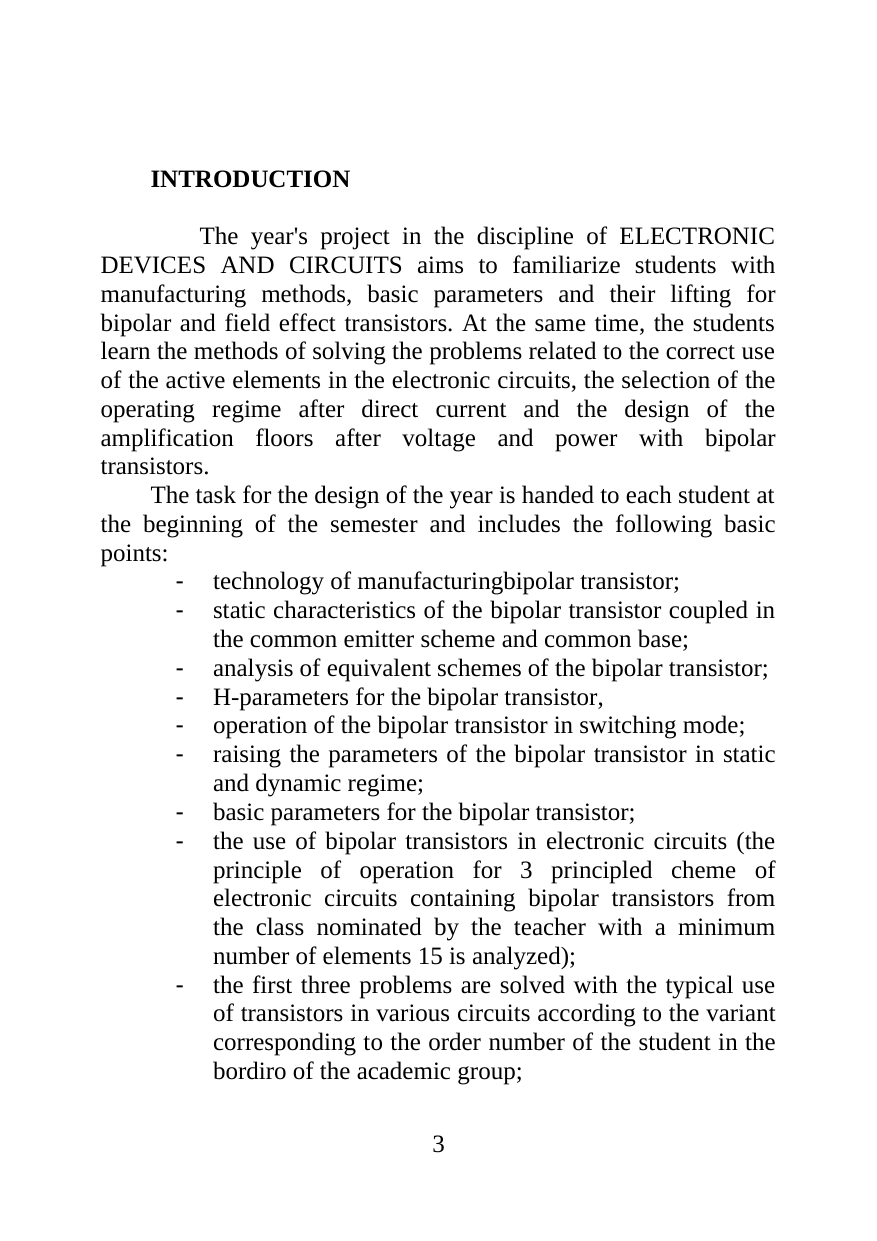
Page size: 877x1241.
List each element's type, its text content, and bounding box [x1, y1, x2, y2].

list static characteristics of the bipolar transistor coupled in the common emitter scheme and common base; [175, 595, 776, 653]
list the use of bipolar transistors in electronic circuits (the principle of operation for 3 principled cheme of electronic circuits containing bipolar transistors from the class nominated by the teacher with a minimum number of elements 15 is analyzed); [175, 826, 776, 970]
list the first three problems are solved with the typical use of transistors in various circuits according to the variant corresponding to the order number of the student in the bordiro of the academic group; [175, 970, 776, 1085]
text The year's project in the discipline of ELECTRONIC DEVICES AND CIRCUITS aims to familiarize students with manufacturing methods, basic parameters and their lifting for bipolar and field effect transistors. At the same time, the students learn the methods of solving the problems related to the correct use of the active elements in the electronic circuits, the selection of the operating regime after direct current and the design of the amplification floors after voltage and power with bipolar transistors. [100, 221, 776, 480]
list analysis of equivalent schemes of the bipolar transistor; [175, 653, 776, 682]
list raising the parameters of the bipolar transistor in static and dynamic regime; [175, 739, 776, 797]
text INTRODUCTION [100, 164, 776, 193]
list operation of the bipolar transistor in switching mode; [175, 711, 776, 739]
list H-parameters for the bipolar transistor, [175, 682, 776, 711]
list basic parameters for the bipolar transistor; [175, 797, 776, 826]
list technology of manufacturingbipolar transistor; [175, 566, 776, 595]
text The task for the design of the year is handed to each student at the beginning of the semester and includes the following basic points: [100, 480, 776, 566]
